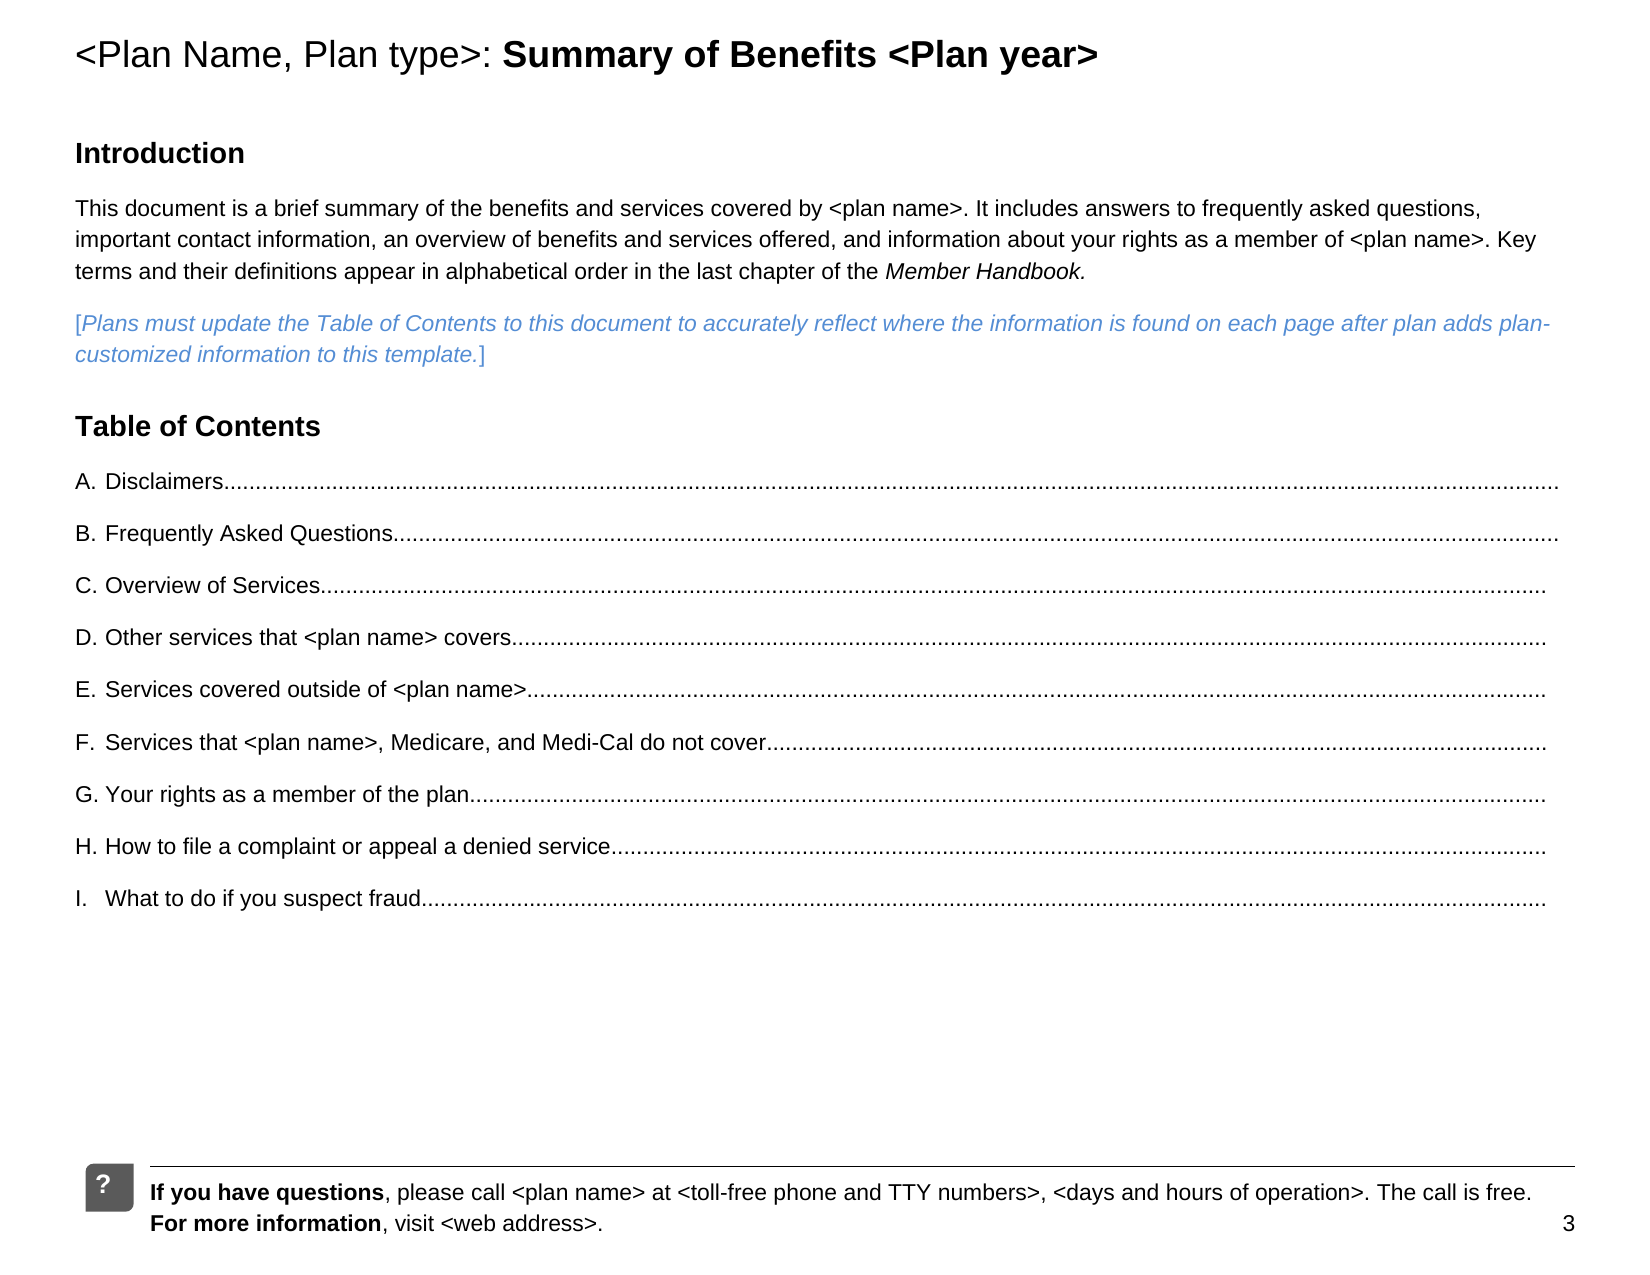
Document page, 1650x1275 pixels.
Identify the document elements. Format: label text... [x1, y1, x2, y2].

text Introduction [75, 133, 1575, 171]
text [Plans must update the Table of Contents to this document to accurately reflect where the information is found on each page after plan adds plan-customized information to this template.] [75, 306, 1575, 369]
text This document is a brief summary of the benefits and services covered by <plan name>. It includes answers to frequently asked questions, important contact information, an overview of benefits and services offered, and information about your rights as a member of <plan name>. Key terms and their definitions appear in alphabetical order in the last chapter of the Member Handbook. [75, 192, 1575, 285]
